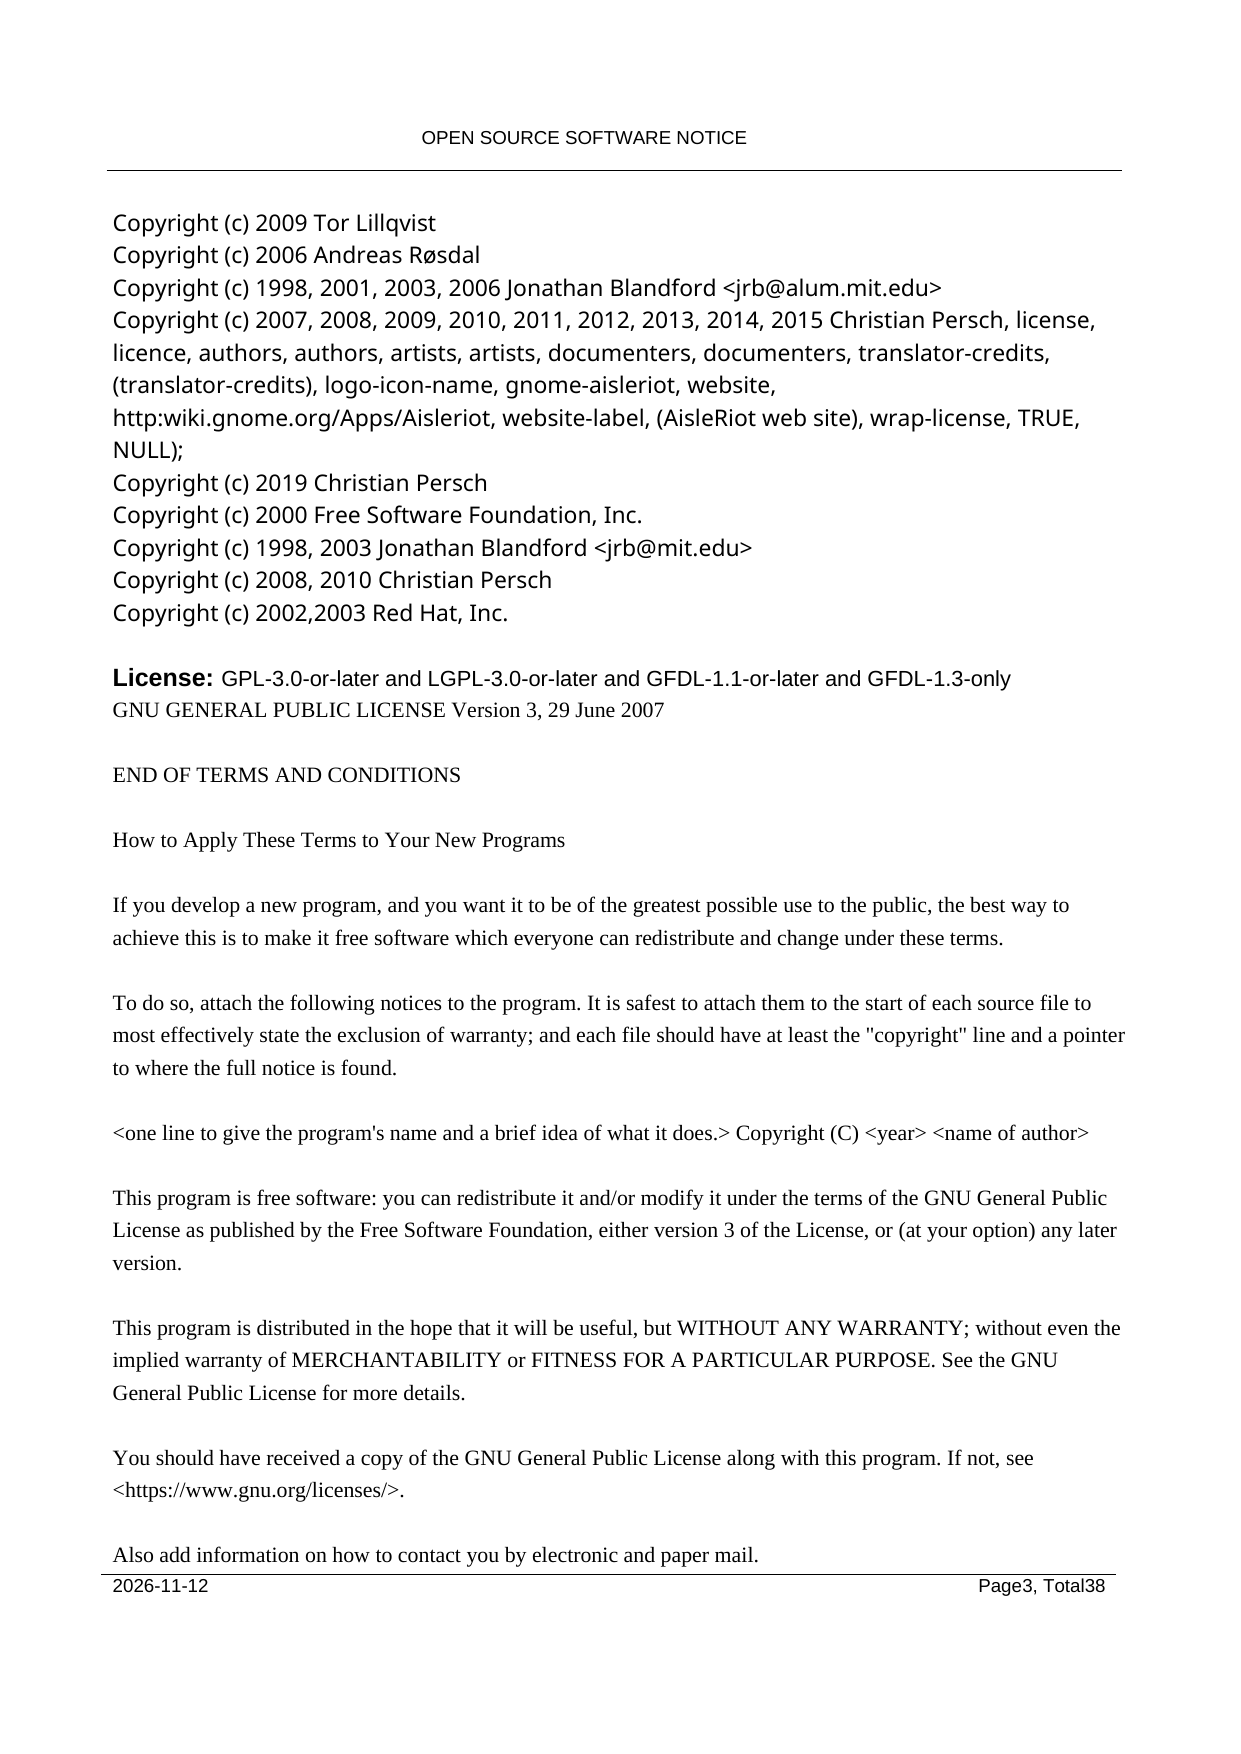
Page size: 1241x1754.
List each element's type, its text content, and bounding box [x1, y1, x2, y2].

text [112, 206, 1128, 661]
text License: GPL-3.0-or-later and LGPL-3.0-or-later and GFDL-1.1-or-later and GFDL-1.3-only [112, 661, 1128, 694]
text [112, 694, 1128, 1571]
